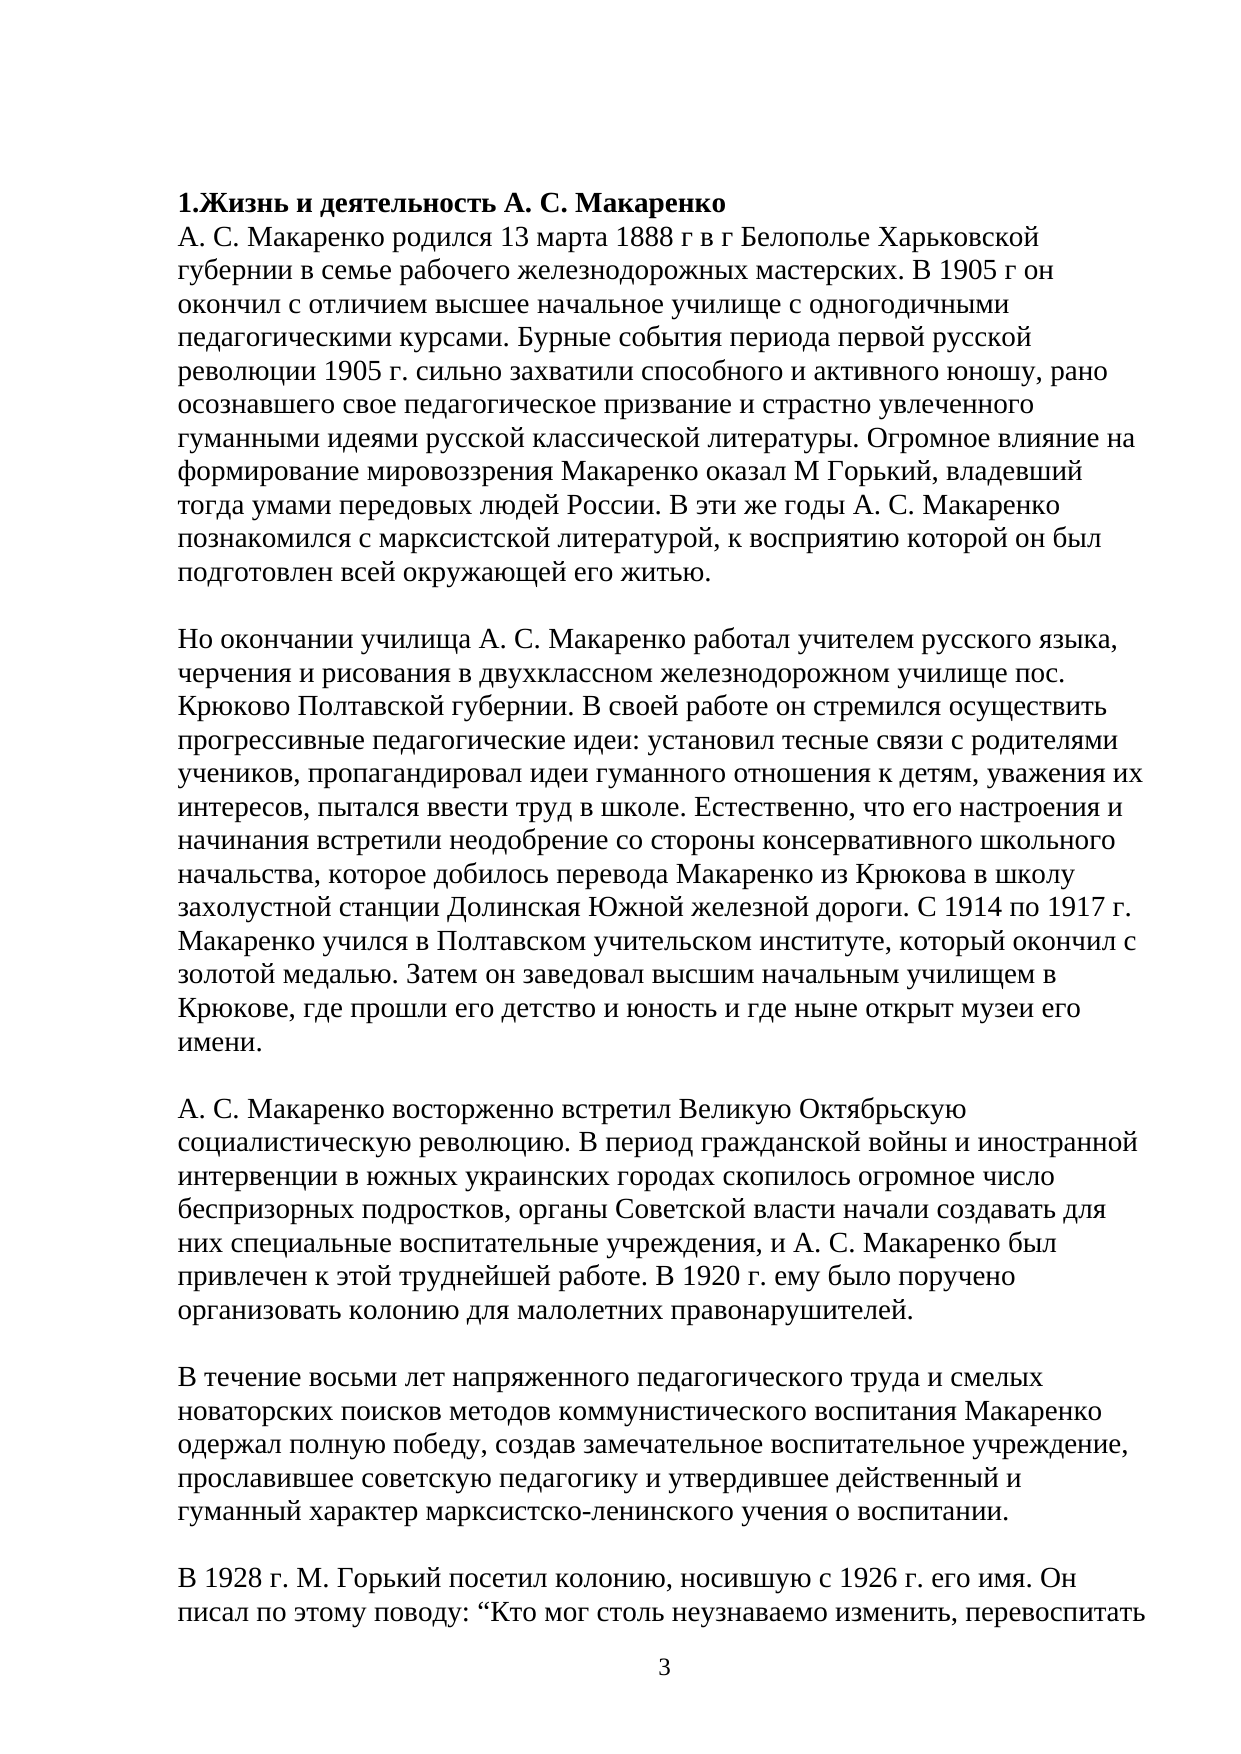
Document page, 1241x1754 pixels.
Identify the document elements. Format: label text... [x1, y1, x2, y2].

text А. С. Макаренко восторженно встретил Великую Октябрьскую социалистическую революцию. В период гражданской войны и иностранной интервенции в южных украинских городах скопилось огромное число беспризорных подростков, органы Советской власти начали создавать для них специальные воспитательные учреждения, и А. С. Макаренко был привлечен к этой труднейшей работе. В 1920 г. ему было поручено организовать колонию для малолетних правонарушителей. [177, 1091, 1152, 1326]
text 1.Жизнь и деятельность А. С. Макаренко [177, 185, 1152, 219]
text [177, 1560, 1152, 1627]
text А. С. Макаренко родился 13 марта 1888 г в г Белополье Харьковской губернии в семье рабочего железнодорожных мастерских. В 1905 г он окончил с отличием высшее начальное училище с одногодичными педагогическими курсами. Бурные события периода первой русской революции 1905 г. сильно захватили способного и активного юношу, рано осознавшего свое педагогическое призвание и страстно увлеченного гуманными идеями русской классической литературы. Огромное влияние на формирование мировоззрения Макаренко оказал М Горький, владевший тогда умами передовых людей России. В эти же годы А. С. Макаренко познакомился с марксистской литературой, к восприятию которой он был подготовлен всей окружающей его житью. [177, 219, 1152, 588]
text В течение восьми лет напряженного педагогического труда и смелых новаторских поисков методов коммунистического воспитания Макаренко одержал полную победу, создав замечательное воспитательное учреждение, прославившее советскую педагогику и утвердившее действенный и гуманный характер марксистско-ленинского учения о воспитании. [177, 1359, 1152, 1527]
text Но окончании училища А. С. Макаренко работал учителем русского языка, черчения и рисования в двухклассном железнодорожном училище пос. Крюково Полтавской губернии. В своей работе он стремился осуществить прогрессивные педагогические идеи: установил тесные связи с родителями учеников, пропагандировал идеи гуманного отношения к детям, уважения их интересов, пытался ввести труд в школе. Естественно, что его настроения и начинания встретили неодобрение со стороны консервативного школьного начальства, которое добилось перевода Макаренко из Крюкова в школу захолустной станции Долинская Южной железной дороги. С 1914 по 1917 г. Макаренко учился в Полтавском учительском институте, который окончил с золотой медалью. Затем он заведовал высшим начальным училищем в Крюкове, где прошли его детство и юность и где ныне открыт музеи его имени. [177, 621, 1152, 1057]
